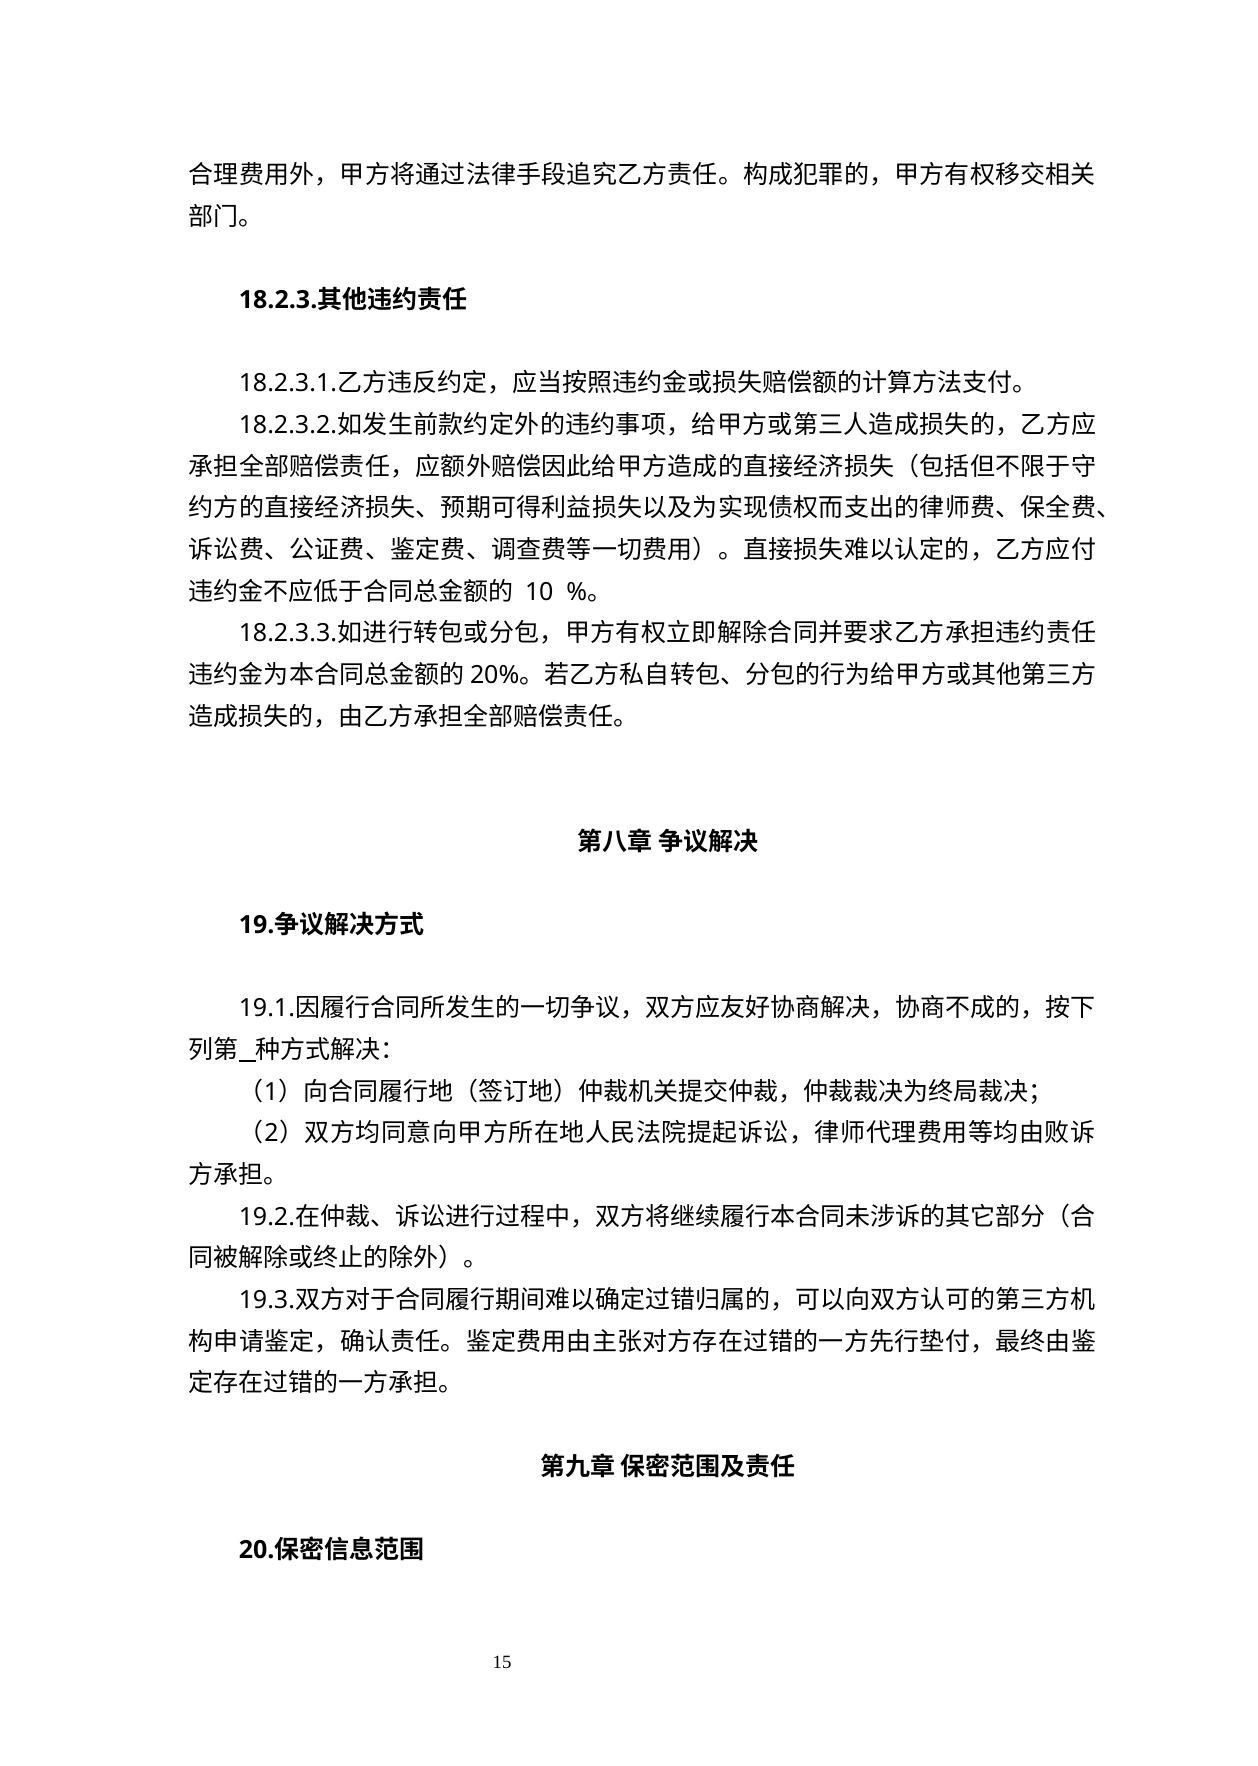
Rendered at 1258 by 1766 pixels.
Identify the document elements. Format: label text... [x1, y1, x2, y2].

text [188, 150, 1096, 233]
text 18.2.3.3.如进行转包或分包，甲方有权立即解除合同并要求乙方承担违约责任，违约金为本合同总金额的20%。若乙方私自转包、分包的行为给甲方或其他第三方造成损失的，由乙方承担全部赔偿责任。 [188, 608, 1096, 733]
text 19.2.在仲裁、诉讼进行过程中，双方将继续履行本合同未涉诉的其它部分（合同被解除或终止的除外）。 [188, 1192, 1096, 1275]
text （2）双方均同意向甲方所在地人民法院提起诉讼，律师代理费用等均由败诉方承担。 [188, 1108, 1096, 1192]
text 19.1.因履行合同所发生的一切争议，双方应友好协商解决，协商不成的，按下列第 种方式解决： [188, 983, 1096, 1067]
text 第八章 争议解决 [188, 817, 1096, 858]
text 18.2.3.2.如发生前款约定外的违约事项，给甲方或第三人造成损失的，乙方应承担全部赔偿责任，应额外赔偿因此给甲方造成的直接经济损失（包括但不限于守约方的直接经济损失、预期可得利益损失以及为实现债权而支出的律师费、保全费、诉讼费、公证费、鉴定费、调查费等一切费用）。直接损失难以认定的，乙方应付违约金不应低于合同总金额的 10 %。 [188, 400, 1096, 608]
text 20.保密信息范围 [188, 1525, 1096, 1567]
text 18.2.3.其他违约责任 [188, 275, 1096, 317]
text 18.2.3.1.乙方违反约定，应当按照违约金或损失赔偿额的计算方法支付。 [188, 358, 1096, 400]
text （1）向合同履行地（签订地）仲裁机关提交仲裁，仲裁裁决为终局裁决； [188, 1067, 1096, 1108]
text 第九章 保密范围及责任 [188, 1442, 1096, 1483]
text 19.争议解决方式 [188, 900, 1096, 942]
text 19.3.双方对于合同履行期间难以确定过错归属的，可以向双方认可的第三方机构申请鉴定，确认责任。鉴定费用由主张对方存在过错的一方先行垫付，最终由鉴定存在过错的一方承担。 [188, 1275, 1096, 1400]
